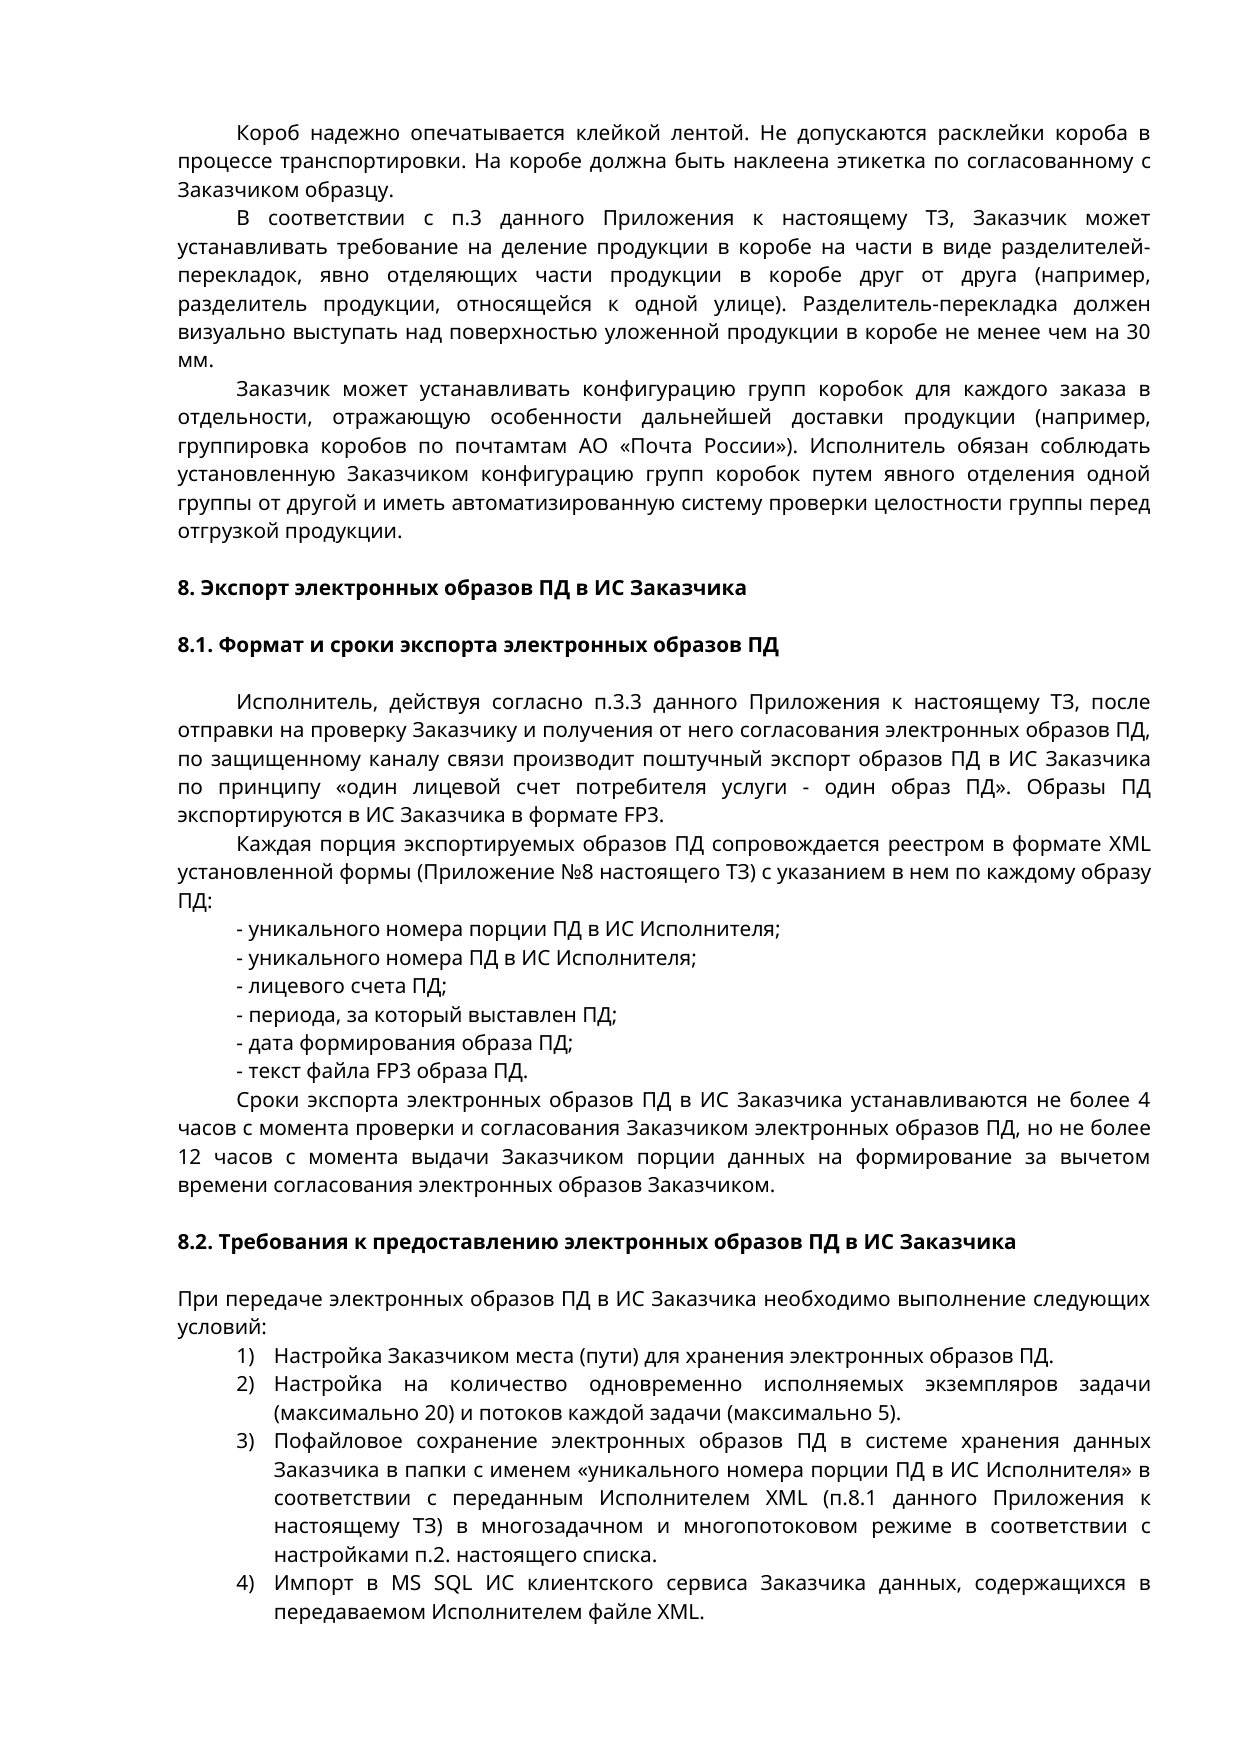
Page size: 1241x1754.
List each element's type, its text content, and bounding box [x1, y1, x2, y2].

text В соответствии с п.3 данного Приложения к настоящему ТЗ, Заказчик может устанавливать требование на деление продукции в коробе на части в виде разделителей-перекладок, явно отделяющих части продукции в коробе друг от друга (например, разделитель продукции, относящейся к одной улице). Разделитель-перекладка должен визуально выступать над поверхностью уложенной продукции в коробе не менее чем на 30 мм. [177, 203, 1152, 374]
text - уникального номера порции ПД в ИС Исполнителя; [177, 914, 1152, 943]
text Короб надежно опечатывается клейкой лентой. Не допускаются расклейки короба в процессе транспортировки. На коробе должна быть наклеена этикетка по согласованному с Заказчиком образцу. [177, 118, 1152, 203]
text Заказчик может устанавливать конфигурацию групп коробок для каждого заказа в отдельности, отражающую особенности дальнейшей доставки продукции (например, группировка коробов по почтамтам АО «Почта России»). Исполнитель обязан соблюдать установленную Заказчиком конфигурацию групп коробок путем явного отделения одной группы от другой и иметь автоматизированную систему проверки целостности группы перед отгрузкой продукции. [177, 374, 1152, 545]
text - периода, за который выставлен ПД; [177, 1000, 1152, 1028]
text - уникального номера ПД в ИС Исполнителя; [177, 943, 1152, 971]
text Каждая порция экспортируемых образов ПД сопровождается реестром в формате XML установленной формы (Приложение №8 настоящего ТЗ) с указанием в нем по каждому образу ПД: [177, 829, 1152, 914]
list Настройка Заказчиком места (пути) для хранения электронных образов ПД. [236, 1341, 1152, 1369]
text 8.2. Требования к предоставлению электронных образов ПД в ИС Заказчика [177, 1227, 1152, 1256]
list Импорт в MS SQL ИС клиентского сервиса Заказчика данных, содержащихся в передаваемом Исполнителем файле XML. [236, 1568, 1152, 1625]
text Исполнитель, действуя согласно п.3.3 данного Приложения к настоящему ТЗ, после отправки на проверку Заказчику и получения от него согласования электронных образов ПД, по защищенному каналу связи производит поштучный экспорт образов ПД в ИС Заказчика по принципу «один лицевой счет потребителя услуги - один образ ПД». Образы ПД экспортируются в ИС Заказчика в формате FP3. [177, 687, 1152, 829]
list Пофайловое сохранение электронных образов ПД в системе хранения данных Заказчика в папки с именем «уникального номера порции ПД в ИС Исполнителя» в соответствии с переданным Исполнителем XML (п.8.1 данного Приложения к настоящему ТЗ) в многозадачном и многопотоковом режиме в соответствии с настройками п.2. настоящего списка. [236, 1426, 1152, 1568]
text При передаче электронных образов ПД в ИС Заказчика необходимо выполнение следующих условий: [177, 1284, 1152, 1341]
text 8. Экспорт электронных образов ПД в ИС Заказчика [177, 573, 1152, 602]
text Сроки экспорта электронных образов ПД в ИС Заказчика устанавливаются не более 4 часов с момента проверки и согласования Заказчиком электронных образов ПД, но не более 12 часов с момента выдачи Заказчиком порции данных на формирование за вычетом времени согласования электронных образов Заказчиком. [177, 1085, 1152, 1199]
text - лицевого счета ПД; [177, 971, 1152, 1000]
list Настройка на количество одновременно исполняемых экземпляров задачи (максимально 20) и потоков каждой задачи (максимально 5). [236, 1369, 1152, 1426]
text - дата формирования образа ПД; [177, 1028, 1152, 1057]
text - текст файла FP3 образа ПД. [177, 1057, 1152, 1085]
text 8.1. Формат и сроки экспорта электронных образов ПД [177, 630, 1152, 658]
